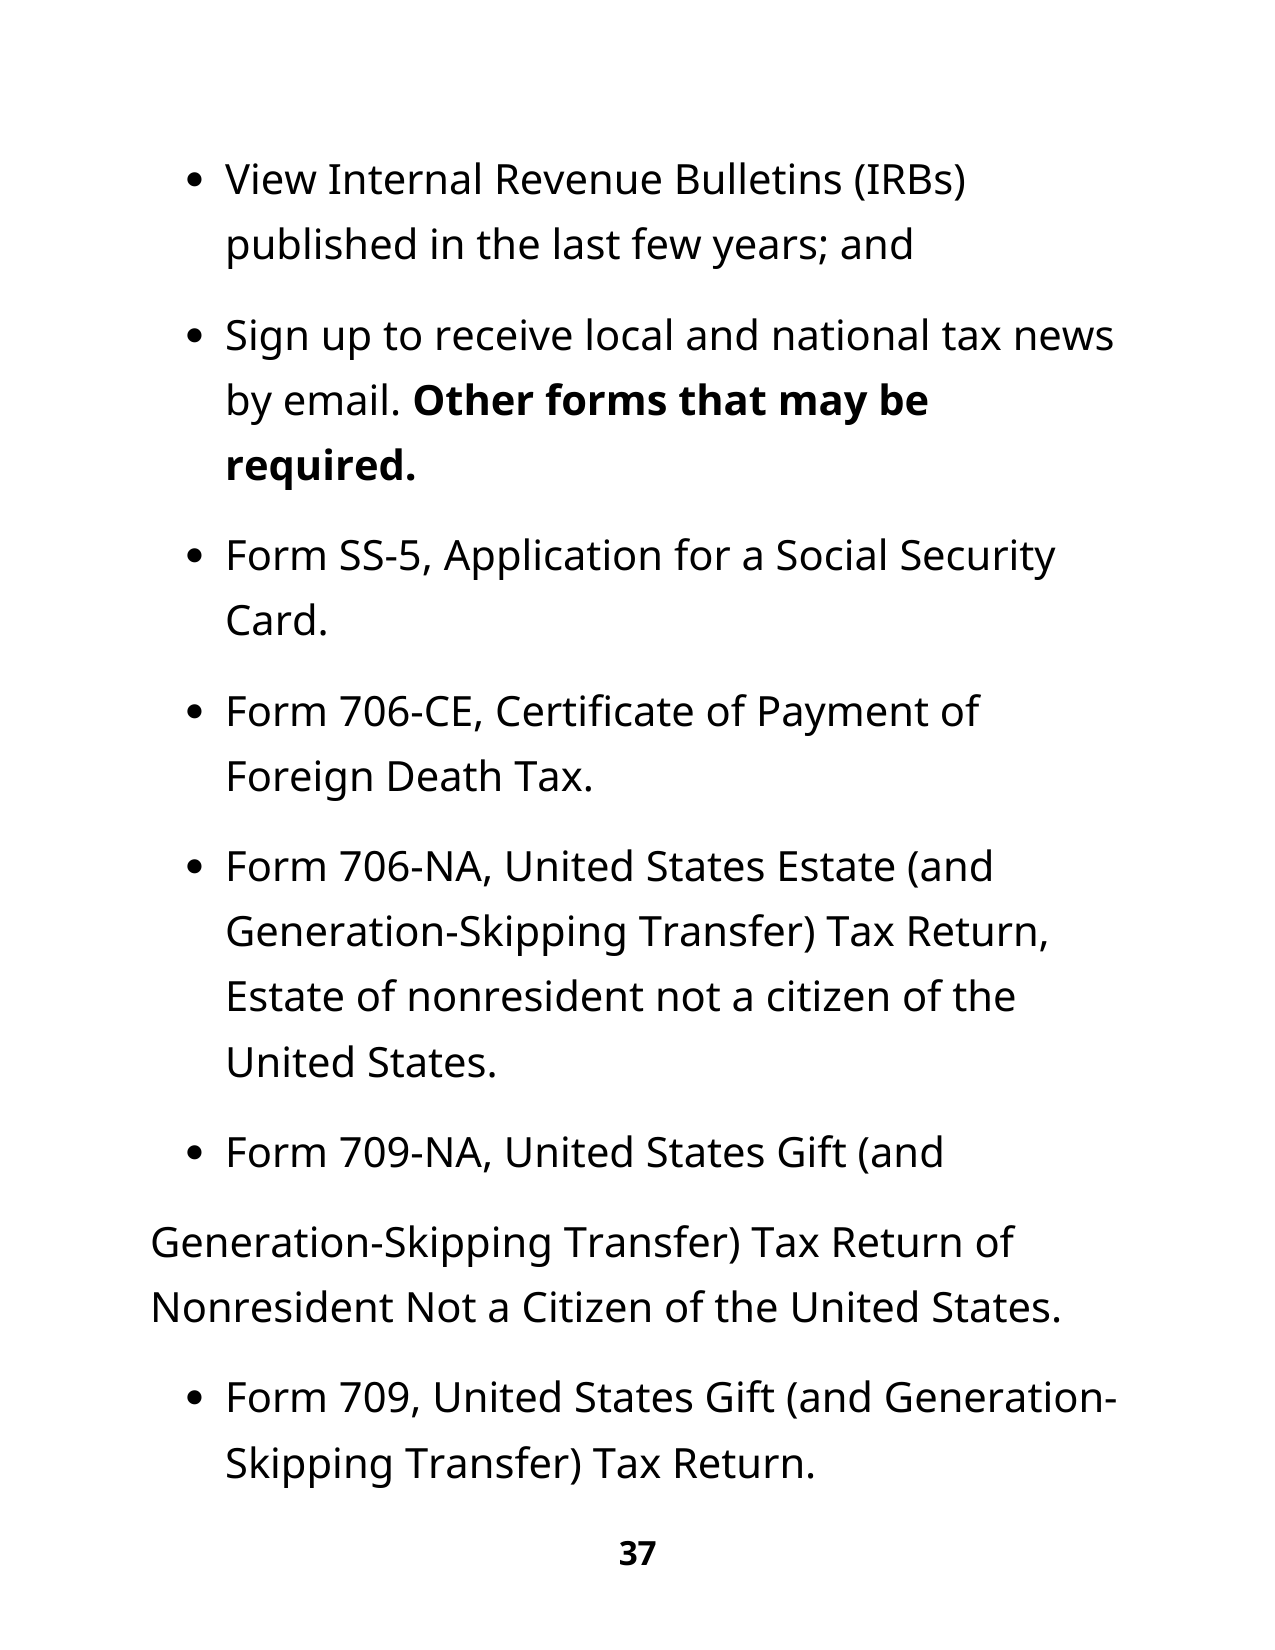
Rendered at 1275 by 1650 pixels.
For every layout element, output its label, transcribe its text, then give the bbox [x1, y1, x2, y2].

text Form SS-5, Application for a Social Security Card. [187, 526, 1125, 648]
text Form 709, United States Gift (and Generation-Skipping Transfer) Tax Return. [187, 1368, 1125, 1490]
text Form 709-NA, United States Gift (and [187, 1123, 1125, 1179]
text View Internal Revenue Bulletins (IRBs) published in the last few years; and [187, 150, 1125, 272]
text Generation-Skipping Transfer) Tax Return of Nonresident Not a Citizen of the United States. [150, 1213, 1125, 1335]
text Form 706-CE, Certificate of Payment of Foreign Death Tax. [187, 681, 1125, 803]
text Sign up to receive local and national tax news by email. Other forms that may be required. [187, 305, 1125, 493]
text Form 706-NA, United States Estate (and Generation-Skipping Transfer) Tax Return, Estate of nonresident not a citizen of the United States. [187, 837, 1125, 1089]
